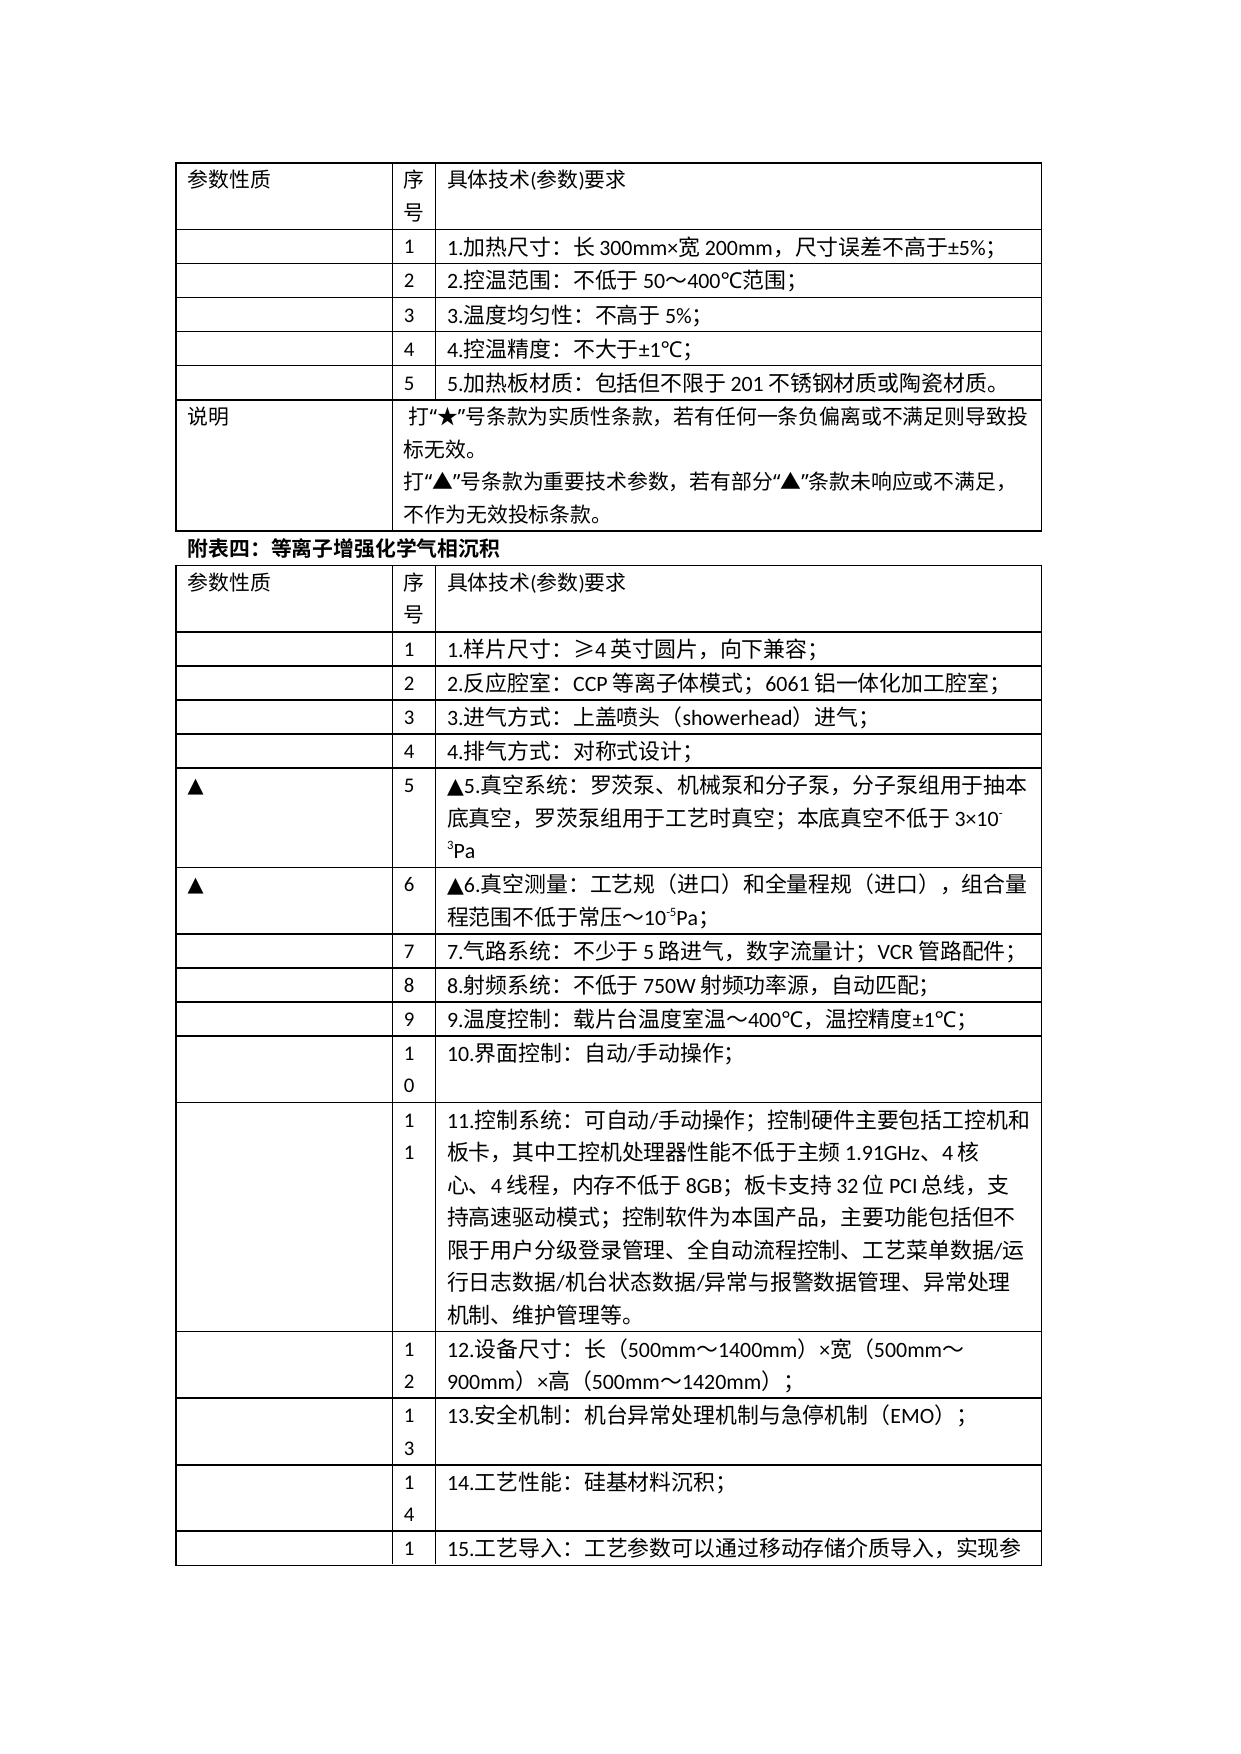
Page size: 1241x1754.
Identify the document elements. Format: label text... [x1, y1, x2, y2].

table_cell 4.排气方式：对称式设计； [436, 735, 1041, 767]
table_cell ▲ [177, 769, 392, 866]
table_cell 1 [393, 230, 435, 263]
table_cell [177, 701, 392, 733]
table_cell 7.气路系统：不少于5路进气，数字流量计；VCR 管路配件； [436, 935, 1041, 967]
table_cell [177, 1466, 392, 1530]
table_cell [177, 1003, 392, 1035]
table_cell 3 [393, 298, 435, 331]
table_cell [177, 1532, 392, 1564]
table_cell 9.温度控制：载片台温度室温～400℃，温控精度±1℃； [436, 1003, 1041, 1035]
table_cell 15 [393, 1532, 435, 1564]
table_cell 8.射频系统：不低于750W射频功率源，自动匹配； [436, 969, 1041, 1001]
table_cell 5.加热板材质：包括但不限于201不锈钢材质或陶瓷材质。 [436, 366, 1041, 399]
table_cell 4 [393, 332, 435, 365]
table_header 参数性质 [177, 566, 392, 631]
table_cell 9 [393, 1003, 435, 1035]
table_cell 10.界面控制：自动/手动操作； [436, 1037, 1041, 1102]
table_cell 2 [393, 264, 435, 297]
table_cell 3.温度均匀性：不高于5%； [436, 298, 1041, 331]
table_cell [177, 735, 392, 767]
table_cell ▲5.真空系统：罗茨泵、机械泵和分子泵，分子泵组用于抽本底真空，罗茨泵组用于工艺时真空；本底真空不低于3×10-3Pa [436, 769, 1041, 866]
table_cell 1.样片尺寸：≥4英寸圆片，向下兼容； [436, 633, 1041, 665]
table_cell 5 [393, 769, 435, 866]
table_header 序号 [393, 566, 435, 631]
table_cell 5 [393, 366, 435, 399]
table_cell 4 [393, 735, 435, 767]
table_cell ▲ [177, 868, 392, 933]
table_cell [177, 1332, 392, 1397]
table_cell 6 [393, 868, 435, 933]
table_cell 13.安全机制：机台异常处理机制与急停机制（EMO）； [436, 1399, 1041, 1464]
table_cell 13 [393, 1399, 435, 1464]
table_cell 8 [393, 969, 435, 1001]
table_cell [177, 298, 392, 331]
table_cell 3.进气方式：上盖喷头（showerhead）进气； [436, 701, 1041, 733]
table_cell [393, 401, 1041, 530]
table_cell [177, 935, 392, 967]
table_header 参数性质 [177, 164, 392, 228]
text 附表四：等离子增强化学气相沉积 [187, 532, 1053, 564]
table_cell 10 [393, 1037, 435, 1102]
table_cell [177, 230, 392, 263]
table_cell 1 [393, 633, 435, 665]
table_header 具体技术(参数)要求 [436, 164, 1041, 228]
table_cell 3 [393, 701, 435, 733]
table_cell ▲6.真空测量：工艺规（进口）和全量程规（进口），组合量程范围不低于常压～10-5Pa； [436, 868, 1041, 933]
table_cell [177, 1103, 392, 1331]
table_cell 2.反应腔室：CCP等离子体模式；6061铝一体化加工腔室； [436, 667, 1041, 699]
table_cell [177, 667, 392, 699]
table_cell 2.控温范围：不低于50～400℃范围； [436, 264, 1041, 297]
table_cell 11 [393, 1103, 435, 1331]
table_cell [177, 366, 392, 399]
table_cell 1.加热尺寸：长300mm×宽200mm，尺寸误差不高于±5%； [436, 230, 1041, 263]
table_cell 7 [393, 935, 435, 967]
table_cell 说明 [177, 401, 392, 530]
table_header 序号 [393, 164, 435, 228]
table_cell 12 [393, 1332, 435, 1397]
table_header 具体技术(参数)要求 [436, 566, 1041, 631]
table_cell 4.控温精度：不大于±1℃； [436, 332, 1041, 365]
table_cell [436, 1532, 1041, 1564]
table_cell 12.设备尺寸：长（500mm～1400mm）×宽（500mm～900mm）×高（500mm～1420mm）； [436, 1332, 1041, 1397]
table_cell [177, 264, 392, 297]
table_cell [177, 1399, 392, 1464]
table_cell [177, 633, 392, 665]
table_cell [177, 332, 392, 365]
table_cell 2 [393, 667, 435, 699]
table_cell [177, 969, 392, 1001]
table_cell 11.控制系统：可自动/手动操作；控制硬件主要包括工控机和板卡，其中工控机处理器性能不低于主频1.91GHz、4核心、4线程，内存不低于8GB；板卡支持32位PCI总线，支持高速驱动模式；控制软件为本国产品，主要功能包括但不限于用户分级登录管理、全自动流程控制、工艺菜单数据/运行日志数据/机台状态数据/异常与报警数据管理、异常处理机制、维护管理等。 [436, 1103, 1041, 1331]
table_cell 14 [393, 1466, 435, 1530]
table_cell [177, 1037, 392, 1102]
table_cell 14.工艺性能：硅基材料沉积； [436, 1466, 1041, 1530]
